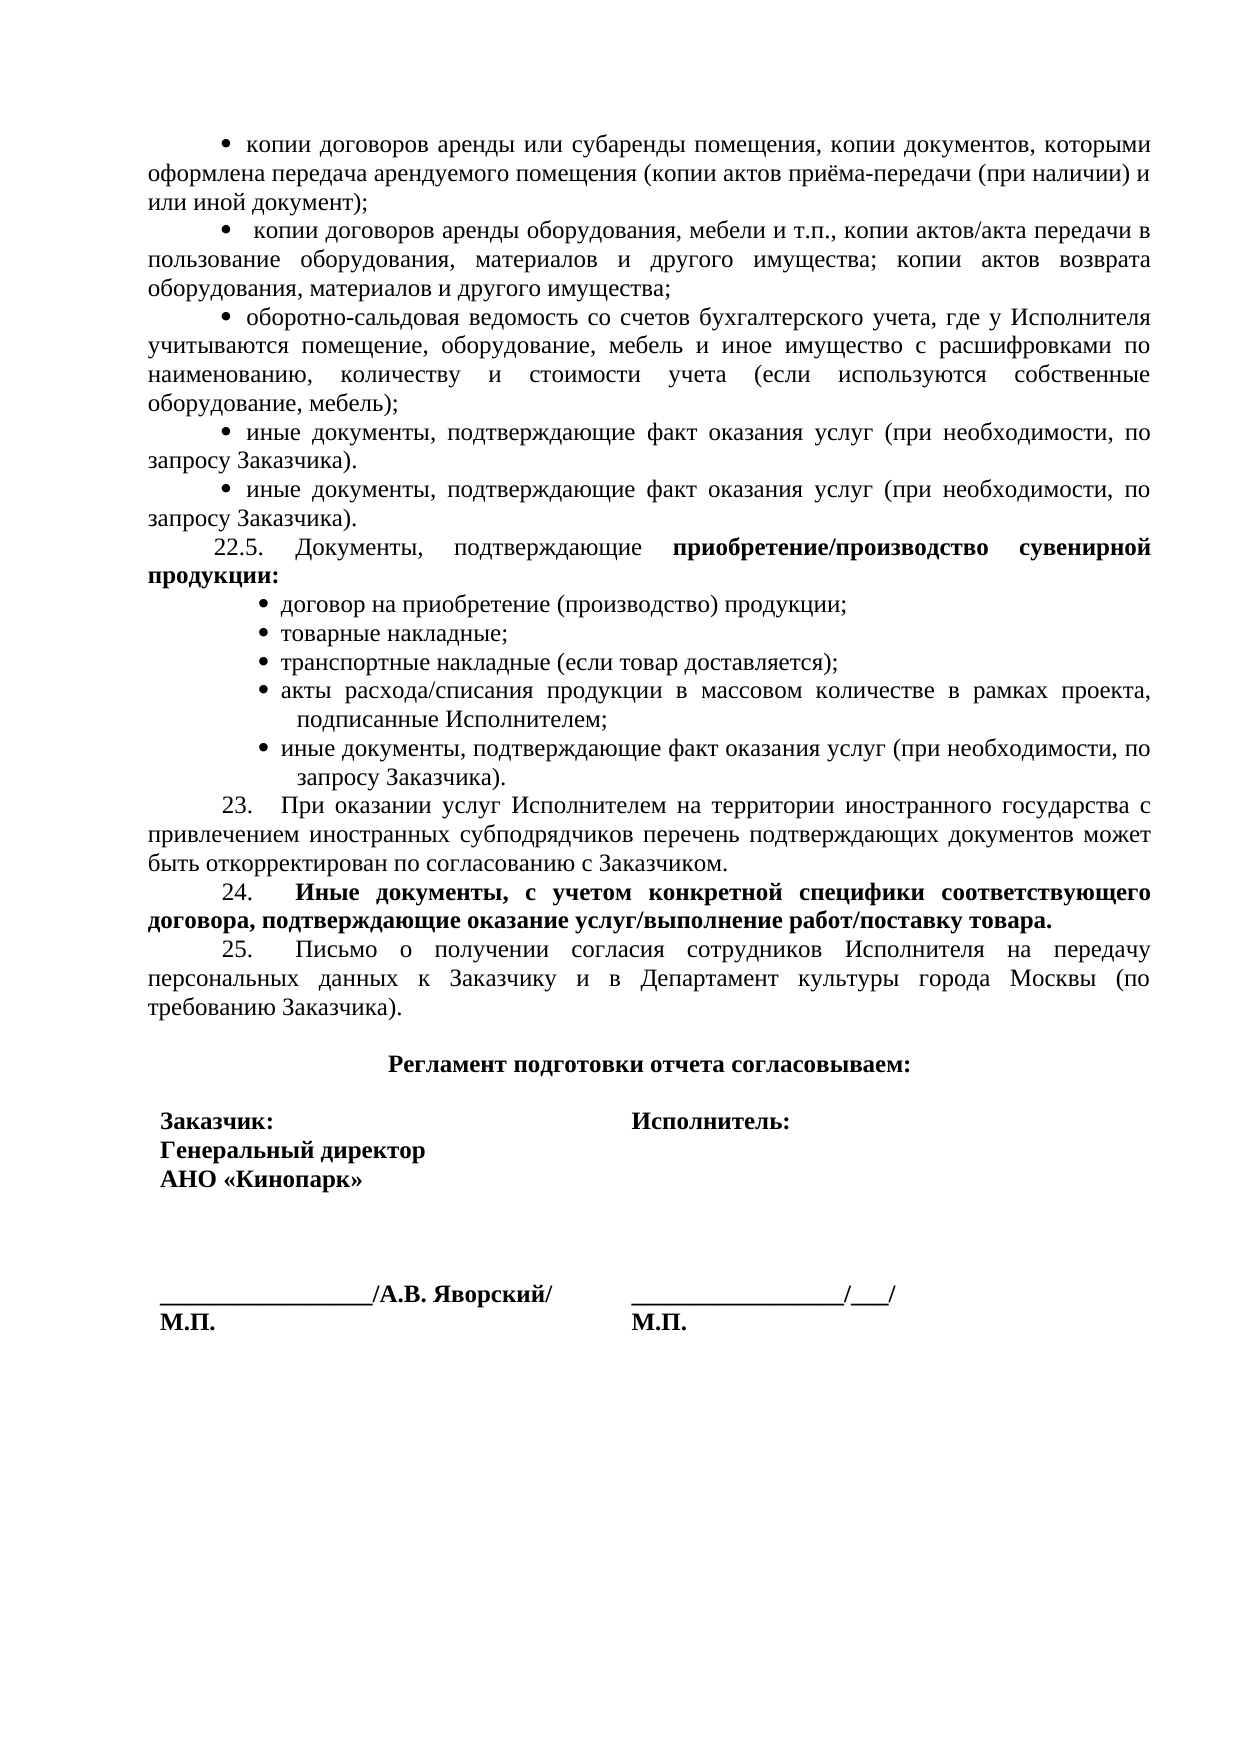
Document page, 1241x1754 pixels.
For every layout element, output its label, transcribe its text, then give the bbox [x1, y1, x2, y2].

list Иные документы, с учетом конкретной специфики соответствующего договора, подтверждающие оказание услуг/выполнение работ/поставку товара. [148, 877, 1152, 934]
list договор на приобретение (производство) продукции; [259, 589, 1152, 618]
table_header Исполнитель: _________________/___/ М.П. [620, 1106, 1129, 1336]
list копии договоров аренды оборудования, мебели и т.п., копии актов/акта передачи в пользование оборудования, материалов и другого имущества; копии актов возврата оборудования, материалов и другого имущества; [148, 216, 1152, 302]
list иные документы, подтверждающие факт оказания услуг (при необходимости, по запросу Заказчика). [259, 733, 1152, 791]
list оборотно-сальдовая ведомость со счетов бухгалтерского учета, где у Исполнителя учитываются помещение, оборудование, мебель и иное имущество с расшифровками по наименованию, количеству и стоимости учета (если используются собственные оборудование, мебель); [148, 302, 1152, 417]
list Документы, подтверждающие приобретение/производство сувенирной продукции: [148, 532, 1152, 589]
list товарные накладные; [259, 618, 1152, 647]
list акты расхода/списания продукции в массовом количестве в рамках проекта, подписанные Исполнителем; [259, 676, 1152, 733]
list транспортные накладные (если товар доставляется); [259, 647, 1152, 676]
text Регламент подготовки отчета согласовываем: [148, 1049, 1152, 1077]
list При оказании услуг Исполнителем на территории иностранного государства с привлечением иностранных субподрядчиков перечень подтверждающих документов может быть откорректирован по согласованию с Заказчиком. [148, 791, 1152, 877]
list иные документы, подтверждающие факт оказания услуг (при необходимости, по запросу Заказчика). [148, 474, 1152, 532]
list иные документы, подтверждающие факт оказания услуг (при необходимости, по запросу Заказчика). [148, 417, 1152, 474]
list Письмо о получении согласия сотрудников Исполнителя на передачу персональных данных к Заказчику и в Департамент культуры города Москвы (по требованию Заказчика). [148, 934, 1152, 1021]
list копии договоров аренды или субаренды помещения, копии документов, которыми оформлена передача арендуемого помещения (копии актов приёма-передачи (при наличии) и или иной документ); [148, 129, 1152, 216]
table_header Заказчик: Генеральный директор АНО «Кинопарк» _________________/А.В. Яворский/ М.П. [149, 1106, 620, 1336]
